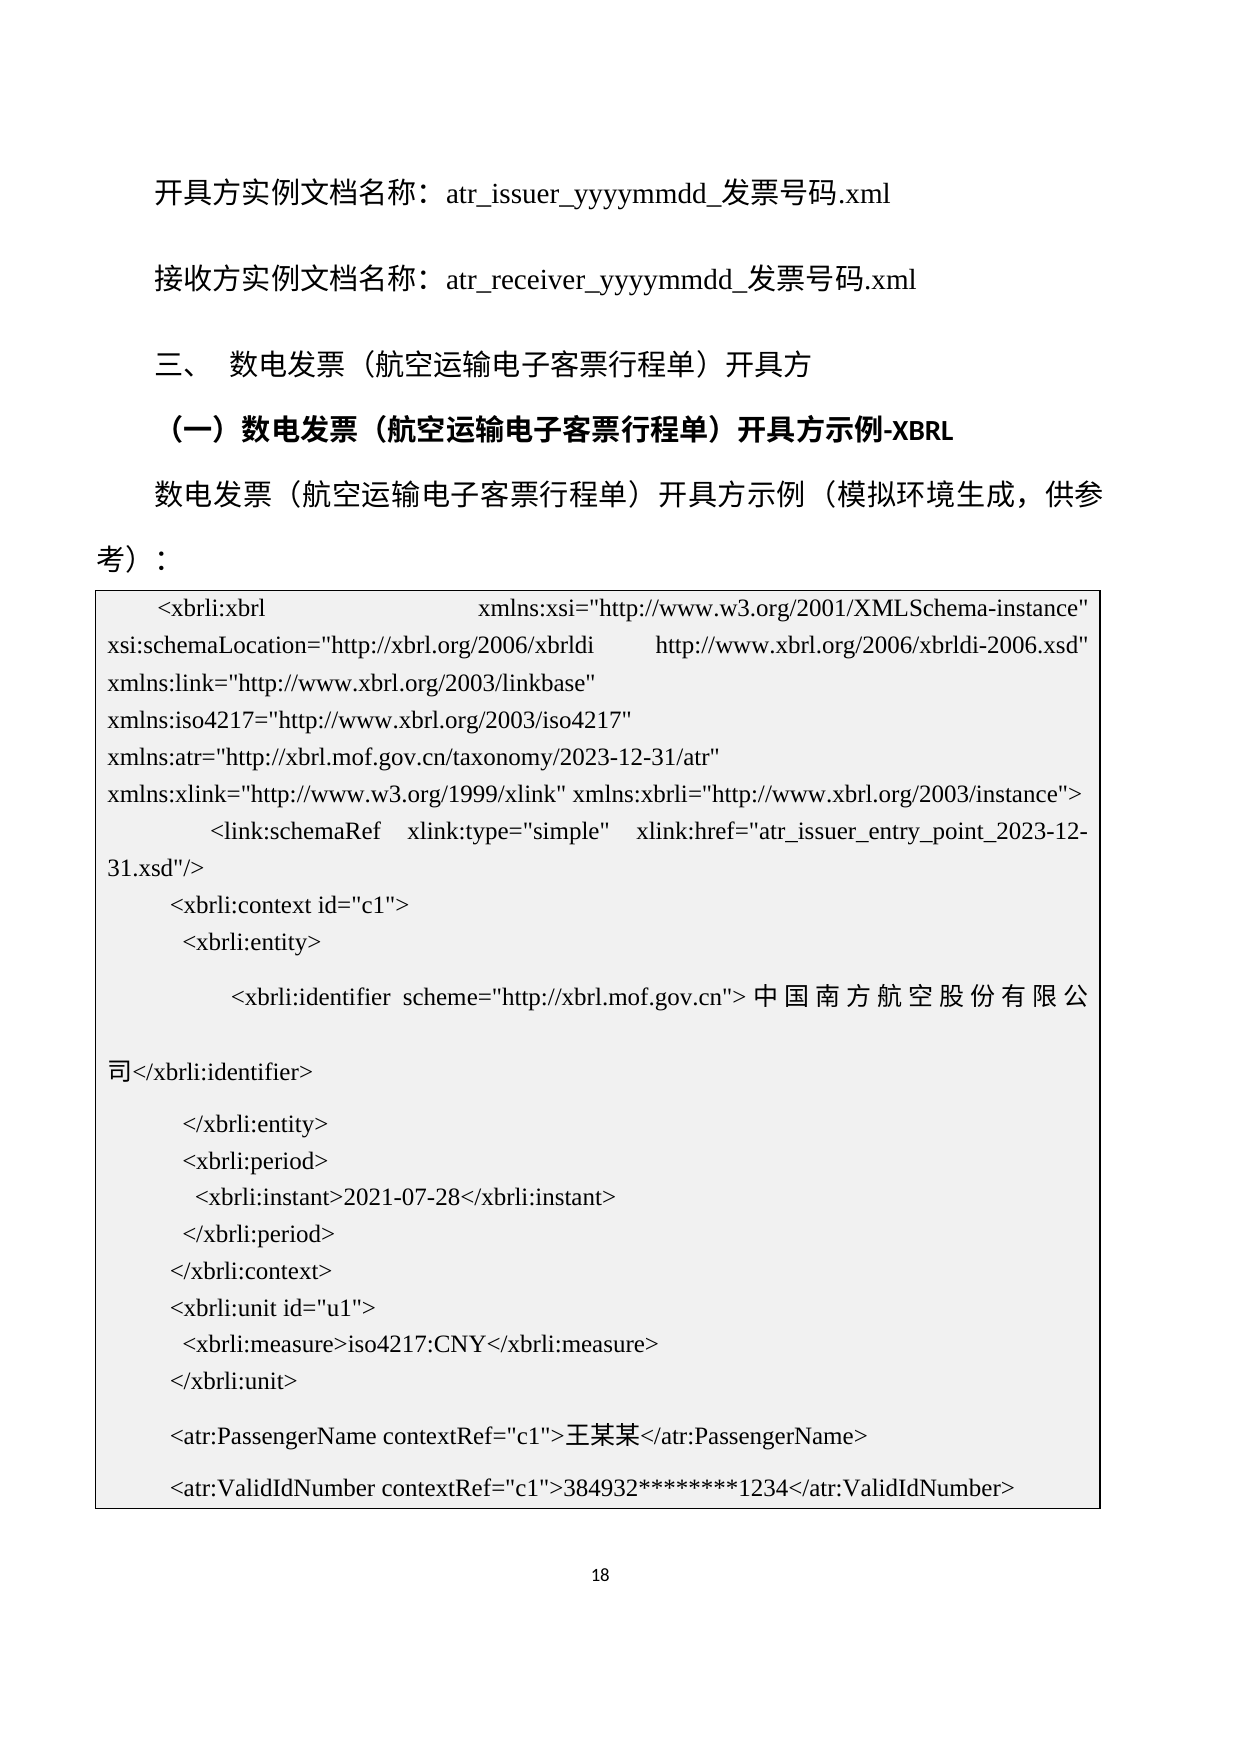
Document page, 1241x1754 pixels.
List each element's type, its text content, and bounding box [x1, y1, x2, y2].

list 数电发票（航空运输电子客票行程单）开具方示例-XBRL [96, 395, 1104, 460]
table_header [96, 591, 1099, 1508]
text 接收方实例文档名称：atr_receiver_yyyymmdd_发票号码.xml [96, 244, 1104, 309]
list 数电发票（航空运输电子客票行程单）开具方 [154, 330, 1104, 395]
text 开具方实例文档名称：atr_issuer_yyyymmdd_发票号码.xml [96, 158, 1104, 223]
text 数电发票（航空运输电子客票行程单）开具方示例（模拟环境生成，供参考）： [96, 460, 1104, 590]
